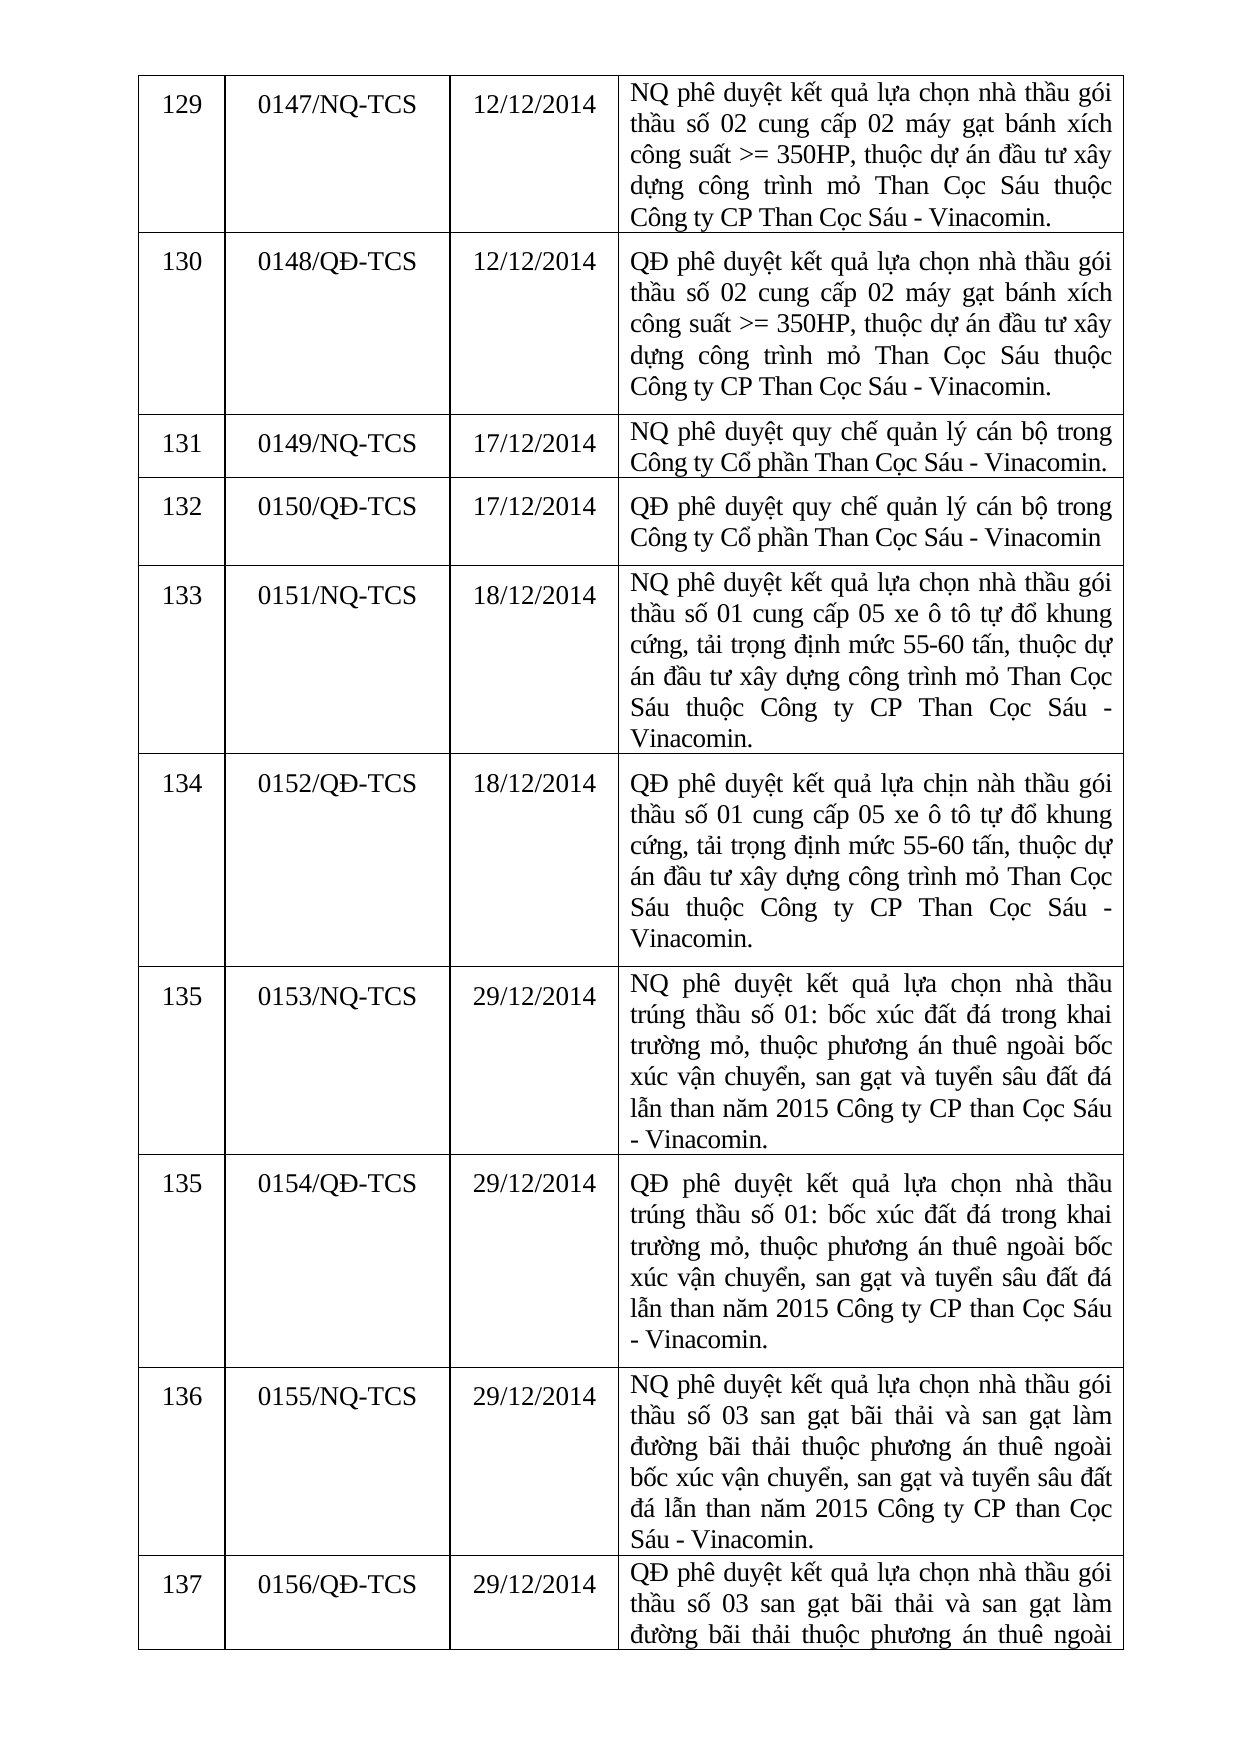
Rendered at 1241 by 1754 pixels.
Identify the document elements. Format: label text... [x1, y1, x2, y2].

table_cell NQ phê duyệt kết quả lựa chọn nhà thầu gói thầu số 01 cung cấp 05 xe ô tô tự đổ khung cứng, tải trọng định mức 55-60 tấn, thuộc dự án đầu tư xây dựng công trình mỏ Than Cọc Sáu thuộc Công ty CP Than Cọc Sáu - Vinacomin. [619, 566, 1123, 753]
table_cell 0147/NQ-TCS [226, 76, 449, 232]
table_cell 17/12/2014 [451, 478, 618, 565]
table_cell 0150/QĐ-TCS [226, 478, 449, 565]
table_cell 0154/QĐ-TCS [226, 1155, 449, 1367]
table_cell 12/12/2014 [451, 76, 618, 232]
table_cell 0155/NQ-TCS [226, 1368, 449, 1555]
table_cell NQ phê duyệt kết quả lựa chọn nhà thầu gói thầu số 02 cung cấp 02 máy gạt bánh xích công suất >= 350HP, thuộc dự án đầu tư xây dựng công trình mỏ Than Cọc Sáu thuộc Công ty CP Than Cọc Sáu - Vinacomin. [619, 76, 1123, 232]
table_cell 132 [139, 478, 224, 565]
table_cell 0156/QĐ-TCS [226, 1556, 449, 1649]
table_cell 0153/NQ-TCS [226, 967, 449, 1154]
table_cell 29/12/2014 [451, 967, 618, 1154]
table_cell QĐ phê duyệt kết quả lựa chịn nàh thầu gói thầu số 01 cung cấp 05 xe ô tô tự đổ khung cứng, tải trọng định mức 55-60 tấn, thuộc dự án đầu tư xây dựng công trình mỏ Than Cọc Sáu thuộc Công ty CP Than Cọc Sáu - Vinacomin. [619, 754, 1123, 966]
table_cell NQ phê duyệt kết quả lựa chọn nhà thầu trúng thầu số 01: bốc xúc đất đá trong khai trường mỏ, thuộc phương án thuê ngoài bốc xúc vận chuyển, san gạt và tuyển sâu đất đá lẫn than năm 2015 Công ty CP than Cọc Sáu - Vinacomin. [619, 967, 1123, 1154]
table_cell 133 [139, 566, 224, 753]
table_cell 136 [139, 1368, 224, 1555]
table_cell 0148/QĐ-TCS [226, 233, 449, 413]
table_cell 29/12/2014 [451, 1155, 618, 1367]
table_cell 134 [139, 754, 224, 966]
table_cell 18/12/2014 [451, 754, 618, 966]
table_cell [619, 1556, 1123, 1649]
table_cell 135 [139, 1155, 224, 1367]
table_cell QĐ phê duyệt kết quả lựa chọn nhà thầu gói thầu số 02 cung cấp 02 máy gạt bánh xích công suất >= 350HP, thuộc dự án đầu tư xây dựng công trình mỏ Than Cọc Sáu thuộc Công ty CP Than Cọc Sáu - Vinacomin. [619, 233, 1123, 413]
table_cell 131 [139, 415, 224, 477]
table_cell 17/12/2014 [451, 415, 618, 477]
table_cell 0152/QĐ-TCS [226, 754, 449, 966]
table_cell 12/12/2014 [451, 233, 618, 413]
table_cell QĐ phê duyệt kết quả lựa chọn nhà thầu trúng thầu số 01: bốc xúc đất đá trong khai trường mỏ, thuộc phương án thuê ngoài bốc xúc vận chuyển, san gạt và tuyển sâu đất đá lẫn than năm 2015 Công ty CP than Cọc Sáu - Vinacomin. [619, 1155, 1123, 1367]
table_cell NQ phê duyệt quy chế quản lý cán bộ trong Công ty Cổ phần Than Cọc Sáu - Vinacomin. [619, 415, 1123, 477]
table_cell 29/12/2014 [451, 1368, 618, 1555]
table_cell 137 [139, 1556, 224, 1649]
table_cell 129 [139, 76, 224, 232]
table_cell 0151/NQ-TCS [226, 566, 449, 753]
table_cell 29/12/2014 [451, 1556, 618, 1649]
table_cell 18/12/2014 [451, 566, 618, 753]
table_cell 0149/NQ-TCS [226, 415, 449, 477]
table_cell 135 [139, 967, 224, 1154]
table_cell 130 [139, 233, 224, 413]
table_cell QĐ phê duyệt quy chế quản lý cán bộ trong Công ty Cổ phần Than Cọc Sáu - Vinacomin [619, 478, 1123, 565]
table_cell NQ phê duyệt kết quả lựa chọn nhà thầu gói thầu số 03 san gạt bãi thải và san gạt làm đường bãi thải thuộc phương án thuê ngoài bốc xúc vận chuyển, san gạt và tuyển sâu đất đá lẫn than năm 2015 Công ty CP than Cọc Sáu - Vinacomin. [619, 1368, 1123, 1555]
